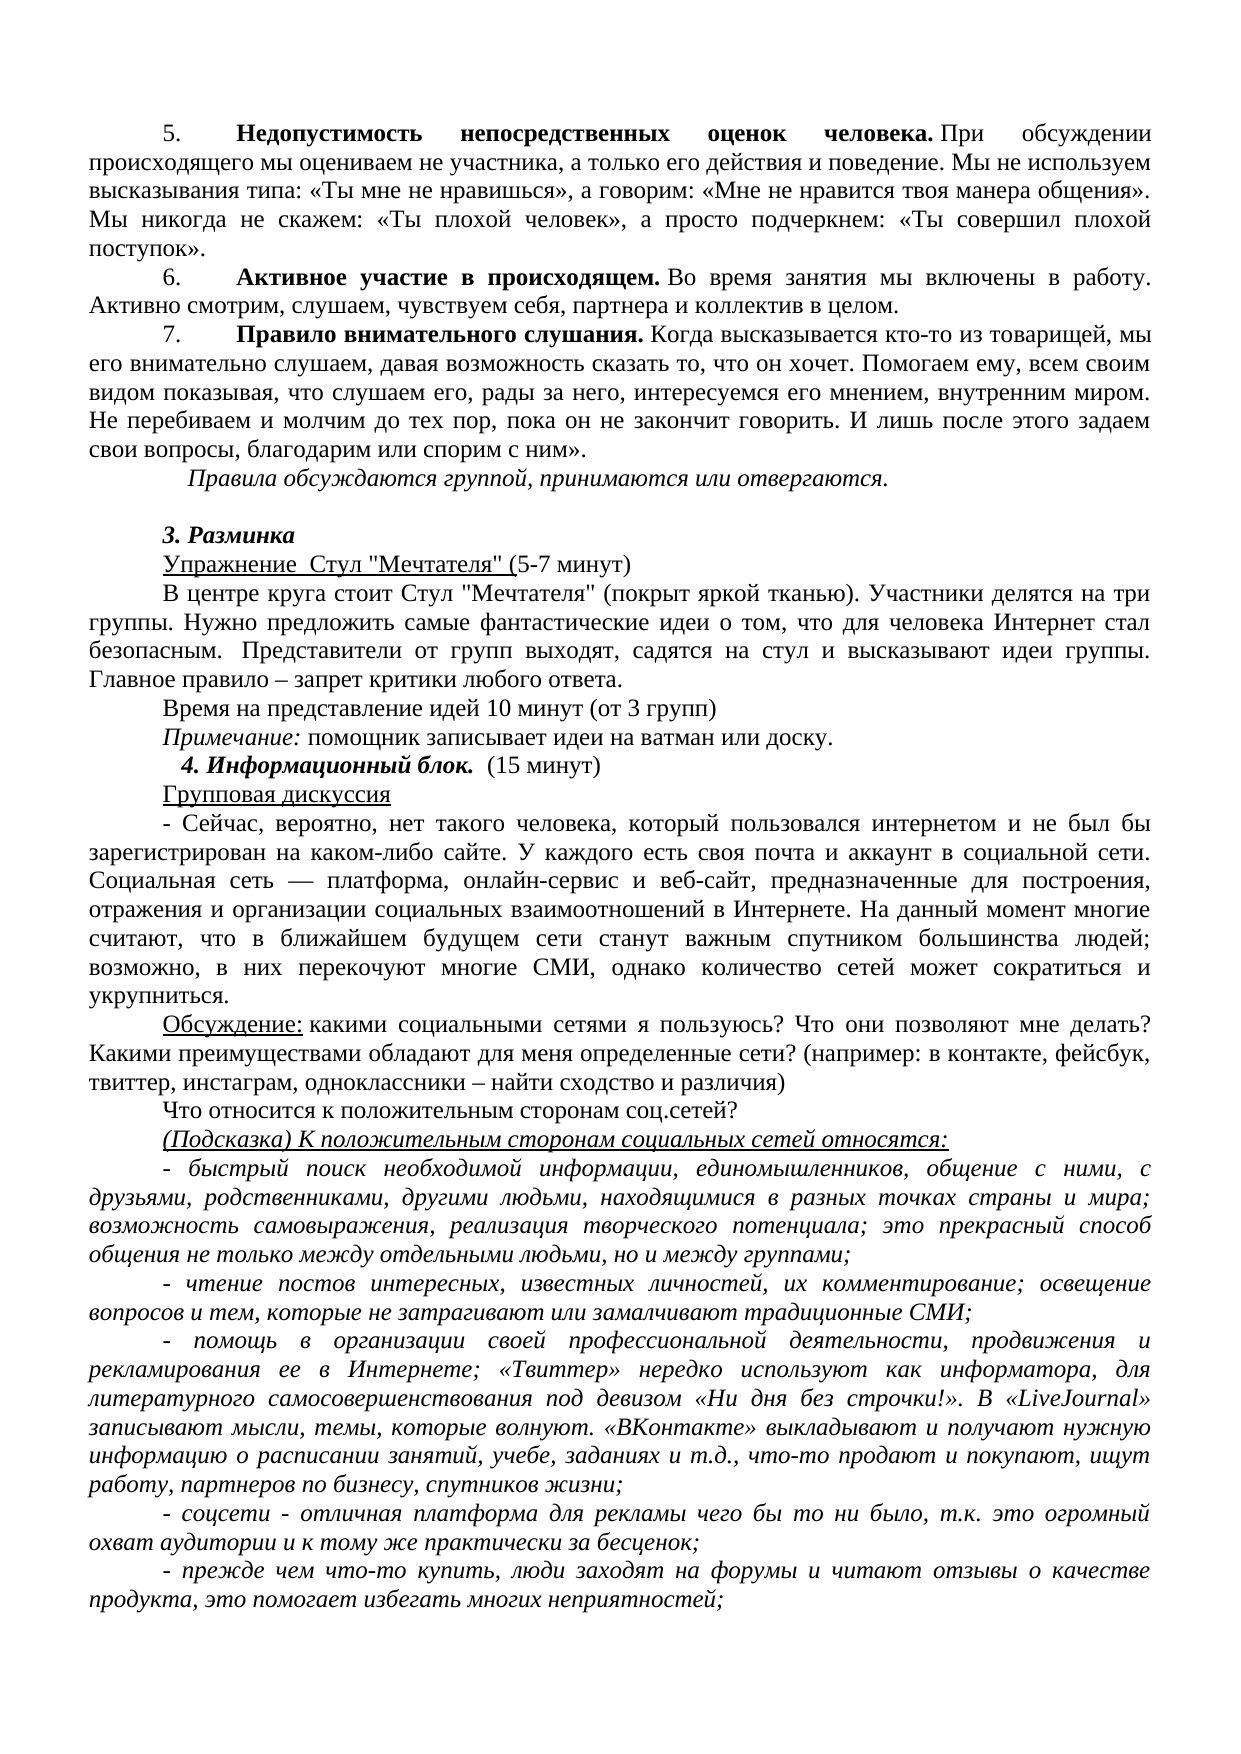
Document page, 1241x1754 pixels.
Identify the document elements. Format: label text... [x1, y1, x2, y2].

text - соцсети - отличная платформа для рекламы чего бы то ни было, т.к. это огромный охват аудитории и к тому же практически за бесценок; [89, 1498, 1152, 1556]
list Активное участие в происходящем. Во время занятия мы включены в работу. Активно смотрим, слушаем, чувствуем себя, партнера и коллектив в целом. [89, 262, 1152, 319]
text 3. Разминка [89, 521, 1152, 549]
list Недопустимость непосредственных оценок человека. При обсуждении происходящего мы оцениваем не участника, а только его действия и поведение. Мы не используем высказывания типа: «Ты мне не нравишься», а говорим: «Мне не нравится твоя манера общения». Мы никогда не скажем: «Ты плохой человек», а просто подчеркнем: «Ты совершил плохой поступок». [89, 118, 1152, 262]
text - быстрый поиск необходимой информации, единомышленников, общение с ними, с друзьями, родственниками, другими людьми, находящимися в разных точках страны и мира; возможность самовыражения, реализация творческого потенциала; это прекрасный способ общения не только между отдельными людьми, но и между группами; [89, 1153, 1152, 1268]
text Обсуждение: какими социальными сетями я пользуюсь? Что они позволяют мне делать? Какими преимуществами обладают для меня определенные сети? (например: в контакте, фейсбук, твиттер, инстаграм, одноклассники – найти сходство и различия) [89, 1009, 1152, 1096]
text Групповая дискуссия [89, 779, 1152, 808]
text - помощь в организации своей профессиональной деятельности, продвижения и рекламирования ее в Интернете; «Твиттер» нередко используют как информатора, для литературного самосовершенствования под девизом «Ни дня без строчки!». В «LiveJournal» записывают мысли, темы, которые волнуют. «ВКонтакте» выкладывают и получают нужную информацию о расписании занятий, учебе, заданиях и т.д., что-то продают и покупают, ищут работу, партнеров по бизнесу, спутников жизни; [89, 1326, 1152, 1498]
list Правило внимательного слушания. Когда высказывается кто-то из товарищей, мы его внимательно слушаем, давая возможность сказать то, что он хочет. Помогаем ему, всем своим видом показывая, что слушаем его, рады за него, интересуемся его мнением, внутренним миром. Не перебиваем и молчим до тех пор, пока он не закончит говорить. И лишь после этого задаем свои вопросы, благодарим или спорим с ним». [89, 319, 1152, 463]
text Примечание: помощник записывает идеи на ватман или доску. [89, 722, 1152, 751]
text В центре круга стоит Стул "Мечтателя" (покрыт яркой тканью). Участники делятся на три группы. Нужно предложить самые фантастические идеи о том, что для человека Интернет стал безопасным. Представители от групп выходят, садятся на стул и высказывают идеи группы. Главное правило – запрет критики любого ответа. [89, 578, 1152, 693]
text - Сейчас, вероятно, нет такого человека, который пользовался интернетом и не был бы зарегистрирован на каком-либо сайте. У каждого есть своя почта и аккаунт в социальной сети. Социальная сеть — платформа, онлайн-сервис и веб-сайт, предназначенные для построения, отражения и организации социальных взаимоотношений в Интернете. На данный момент многие считают, что в ближайшем будущем сети станут важным спутником большинства людей; возможно, в них перекочуют многие СМИ, однако количество сетей может сократиться и укрупниться. [89, 808, 1152, 1009]
text 4. Информационный блок. (15 минут) [89, 751, 1152, 779]
text - чтение постов интересных, известных личностей, их комментирование; освещение вопросов и тем, которые не затрагивают или замалчивают традиционные СМИ; [89, 1268, 1152, 1326]
text Правила обсуждаются группой, принимаются или отвергаются. [89, 463, 1152, 492]
text Упражнение Стул "Мечтателя" (5-7 минут) [89, 549, 1152, 578]
text - прежде чем что-то купить, люди заходят на форумы и читают отзывы о качестве продукта, это помогает избегать многих неприятностей; [89, 1556, 1152, 1613]
text (Подсказка) К положительным сторонам социальных сетей относятся: [89, 1124, 1152, 1153]
text Что относится к положительным сторонам соц.сетей? [89, 1096, 1152, 1124]
text Время на представление идей 10 минут (от 3 групп) [89, 693, 1152, 722]
